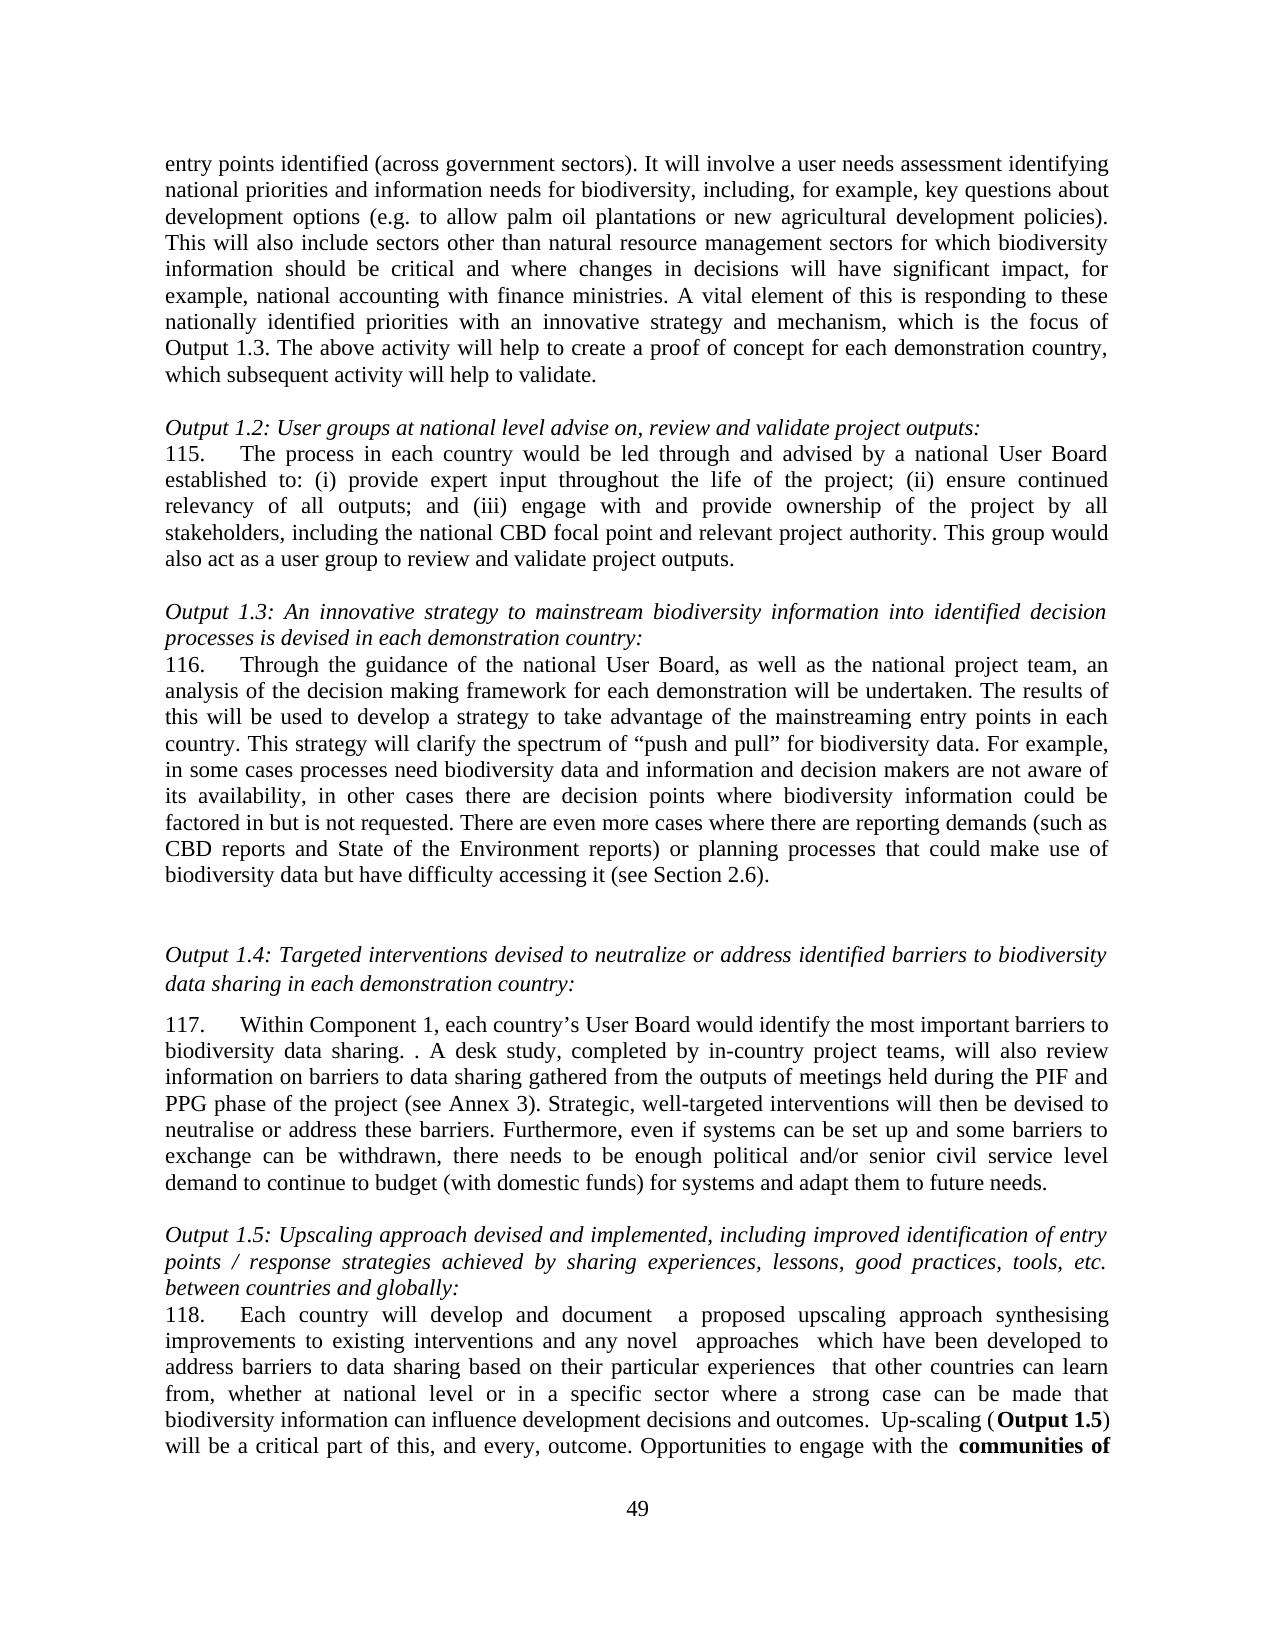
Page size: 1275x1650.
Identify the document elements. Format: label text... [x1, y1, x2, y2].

text Output 1.4: Targeted interventions devised to neutralize or address identified barriers to biodiversity data sharing in each demonstration country: [165, 941, 1110, 996]
text Through the guidance of the national User Board, as well as the national project team, an analysis of the decision making framework for each demonstration will be undertaken. The results of this will be used to develop a strategy to take advantage of the mainstreaming entry points in each country. This strategy will clarify the spectrum of “push and pull” for biodiversity data. For example, in some cases processes need biodiversity data and information and decision makers are not aware of its availability, in other cases there are decision points where biodiversity information could be factored in but is not requested. There are even more cases where there are reporting demands (such as CBD reports and State of the Environment reports) or planning processes that could make use of biodiversity data but have difficulty accessing it (see Section 2.6). [165, 651, 1110, 888]
text Output 1.5: Upscaling approach devised and implemented, including improved identification of entry points / response strategies achieved by sharing experiences, lessons, good practices, tools, etc. between countries and globally: [165, 1222, 1110, 1301]
text Output 1.3: An innovative strategy to mainstream biodiversity information into identified decision processes is devised in each demonstration country: [165, 598, 1110, 651]
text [165, 1301, 1110, 1459]
text The process in each country would be led through and advised by a national User Board established to: (i) provide expert input throughout the life of the project; (ii) ensure continued relevancy of all outputs; and (iii) engage with and provide ownership of the project by all stakeholders, including the national CBD focal point and relevant project authority. This group would also act as a user group to review and validate project outputs. [165, 440, 1110, 572]
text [165, 150, 1110, 387]
text Output 1.2: User groups at national level advise on, review and validate project outputs: [165, 413, 1110, 440]
text Within Component 1, each country’s User Board would identify the most important barriers to biodiversity data sharing. . A desk study, completed by in-country project teams, will also review information on barriers to data sharing gathered from the outputs of meetings held during the PIF and PPG phase of the project (see Annex 3). Strategic, well-targeted interventions will then be devised to neutralise or address these barriers. Furthermore, even if systems can be set up and some barriers to exchange can be withdrawn, there needs to be enough political and/or senior civil service level demand to continue to budget (with domestic funds) for systems and adapt them to future needs. [165, 1011, 1110, 1195]
